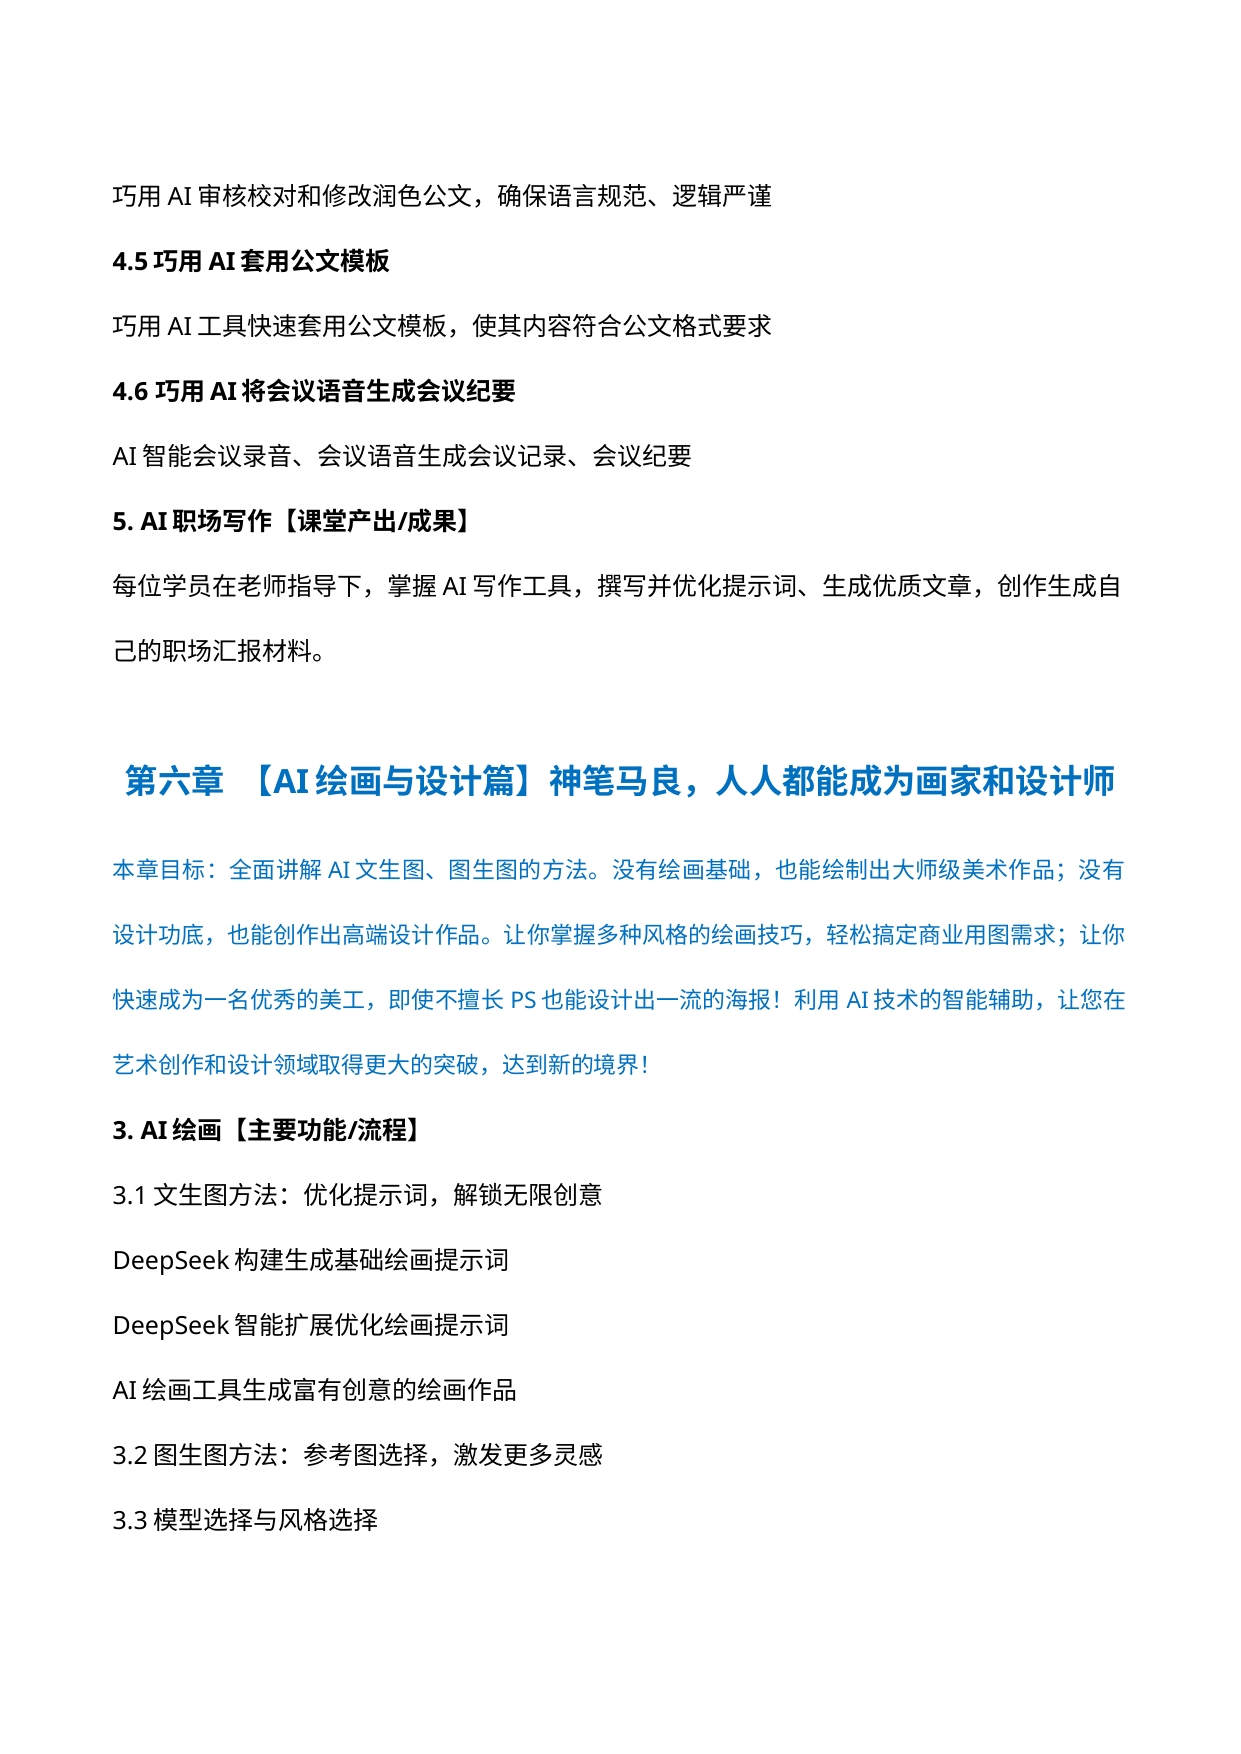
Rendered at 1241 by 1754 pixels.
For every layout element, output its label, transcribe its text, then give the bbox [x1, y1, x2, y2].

text DeepSeek构建生成基础绘画提示词 [112, 1226, 1128, 1291]
text 3. AI绘画【主要功能/流程】 [112, 1096, 1128, 1161]
text AI绘画工具生成富有创意的绘画作品 [112, 1356, 1128, 1421]
text 3.2图生图方法：参考图选择，激发更多灵感 [112, 1421, 1128, 1486]
text 5. AI职场写作【课堂产出/成果】 [112, 487, 1128, 552]
text 3.3模型选择与风格选择 [112, 1486, 1128, 1551]
text 每位学员在老师指导下，掌握AI写作工具，撰写并优化提示词、生成优质文章，创作生成自己的职场汇报材料。 [112, 552, 1128, 682]
text 3.1文生图方法：优化提示词，解锁无限创意 [112, 1161, 1128, 1226]
text 4.5巧用AI套用公文模板 [112, 227, 1128, 292]
text 巧用AI审核校对和修改润色公文，确保语言规范、逻辑严谨 [112, 162, 1128, 227]
text 巧用AI工具快速套用公文模板，使其内容符合公文格式要求 [112, 292, 1128, 357]
text 第六章 【AI绘画与设计篇】神笔马良，人人都能成为画家和设计师 [112, 747, 1128, 812]
text 本章目标：全面讲解AI文生图、图生图的方法。没有绘画基础，也能绘制出大师级美术作品；没有设计功底，也能创作出高端设计作品。让你掌握多种风格的绘画技巧，轻松搞定商业用图需求；让你快速成为一名优秀的美工，即使不擅长PS也能设计出一流的海报！利用AI技术的智能辅助，让您在艺术创作和设计领域取得更大的突破，达到新的境界！ [112, 836, 1128, 1096]
text DeepSeek智能扩展优化绘画提示词 [112, 1291, 1128, 1356]
text 4.6 巧用AI将会议语音生成会议纪要 [112, 357, 1128, 422]
text AI智能会议录音、会议语音生成会议记录、会议纪要 [112, 422, 1128, 487]
